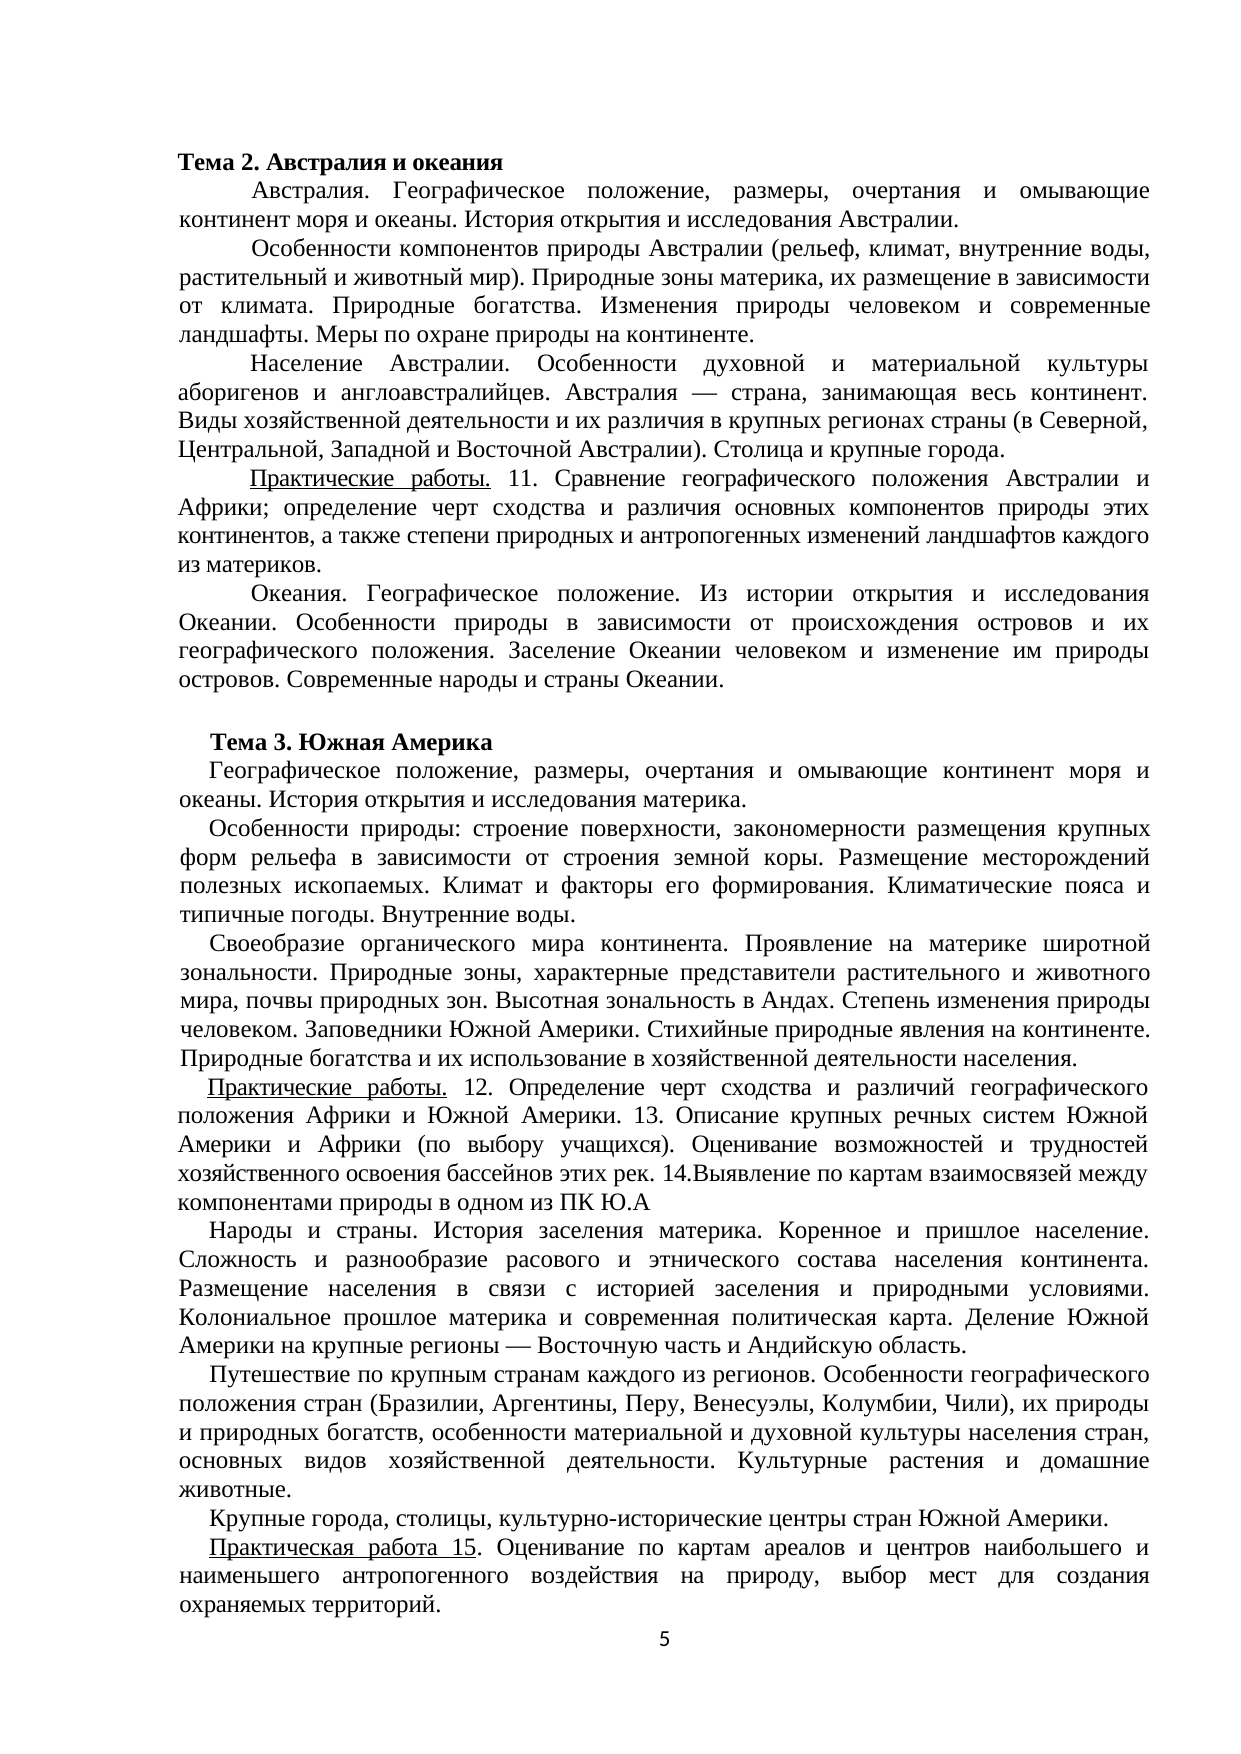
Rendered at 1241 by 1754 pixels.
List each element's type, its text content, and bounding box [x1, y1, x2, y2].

text Своеобразие органического мира континента. Проявление на материке широтной зональности. Природные зоны, характерные представители растительного и животного мира, почвы природных зон. Высотная зональность в Андах. Степень изменения природы человеком. Заповедники Южной Америки. Стихийные природные явления на континенте. Природные богатства и их использование в хозяйственной деятельности населения. [180, 928, 1152, 1072]
text Тема 2. Австралия и океания [177, 147, 1152, 176]
text Океания. Географическое положение. Из истории открытия и исследования Океании. Особенности природы в зависимости от происхождения островов и их географического положения. Заселение Океании человеком и изменение им природы островов. Современные народы и страны Океании. [178, 578, 1150, 693]
text Особенности компонентов природы Австралии (рельеф, климат, внутренние воды, растительный и животный мир). Природные зоны материка, их размещение в зависимости от климата. Природные богатства. Изменения природы человеком и современные ландшафты. Меры по охране природы на континенте. [179, 233, 1151, 348]
text Крупные города, столицы, культурно-исторические центры стран Южной Америки. [179, 1503, 1151, 1532]
text Тема 3. Южная Америка [210, 727, 1152, 755]
text Путешествие по крупным странам каждого из регионов. Особенности географического положения стран (Бразилии, Аргентины, Перу, Венесуэлы, Колумбии, Чили), их природы и природных богатств, особенности материальной и духовной культуры населения стран, основных видов хозяйственной деятельности. Культурные растения и домашние животные. [179, 1359, 1151, 1503]
text Население Австралии. Особенности духовной и материальной культуры аборигенов и англоавстралийцев. Австралия — страна, занимающая весь континент. Виды хозяйственной деятельности и их различия в крупных регионах страны (в Северной, Центральной, Западной и Восточной Австралии). Столица и крупные города. [178, 348, 1149, 463]
text Особенности природы: строение поверхности, закономерности размещения крупных форм рельефа в зависимости от строения земной коры. Размещение месторождений полезных ископаемых. Климат и факторы его формирования. Климатические пояса и типичные погоды. Внутренние воды. [179, 813, 1151, 928]
text Практическая работа 15. Оценивание по картам ареалов и центров наибольшего и наименьшего антропогенного воздействия на природу, выбор мест для создания охраняемых территорий. [179, 1532, 1150, 1618]
text Практические работы. 12. Определение черт сходства и различий географического положения Африки и Южной Америки. 13. Описание крупных речных систем Южной Америки и Африки (по выбору учащихся). Оценивание возможностей и трудностей хозяйственного освоения бассейнов этих рек. 14.Выявление по картам взаимосвязей между компонентами природы в одном из ПК Ю.А [177, 1072, 1148, 1215]
text Географическое положение, размеры, очертания и омывающие континент моря и океаны. История открытия и исследования материка. [179, 755, 1151, 813]
text Австралия. Географическое положение, размеры, очертания и омывающие континент моря и океаны. История открытия и исследования Австралии. [179, 176, 1151, 233]
text Народы и страны. История заселения материка. Коренное и пришлое население. Сложность и разнообразие расового и этнического состава населения континента. Размещение населения в связи с историей заселения и природными условиями. Колониальное прошлое материка и современная политическая карта. Деление Южной Америки на крупные регионы — Восточную часть и Андийскую область. [178, 1215, 1150, 1359]
text Практические работы. 11. Сравнение географического положения Австралии и Африки; определение черт сходства и различия основных компонентов природы этих континентов, а также степени природных и антропогенных изменений ландшафтов каждого из материков. [177, 463, 1149, 578]
